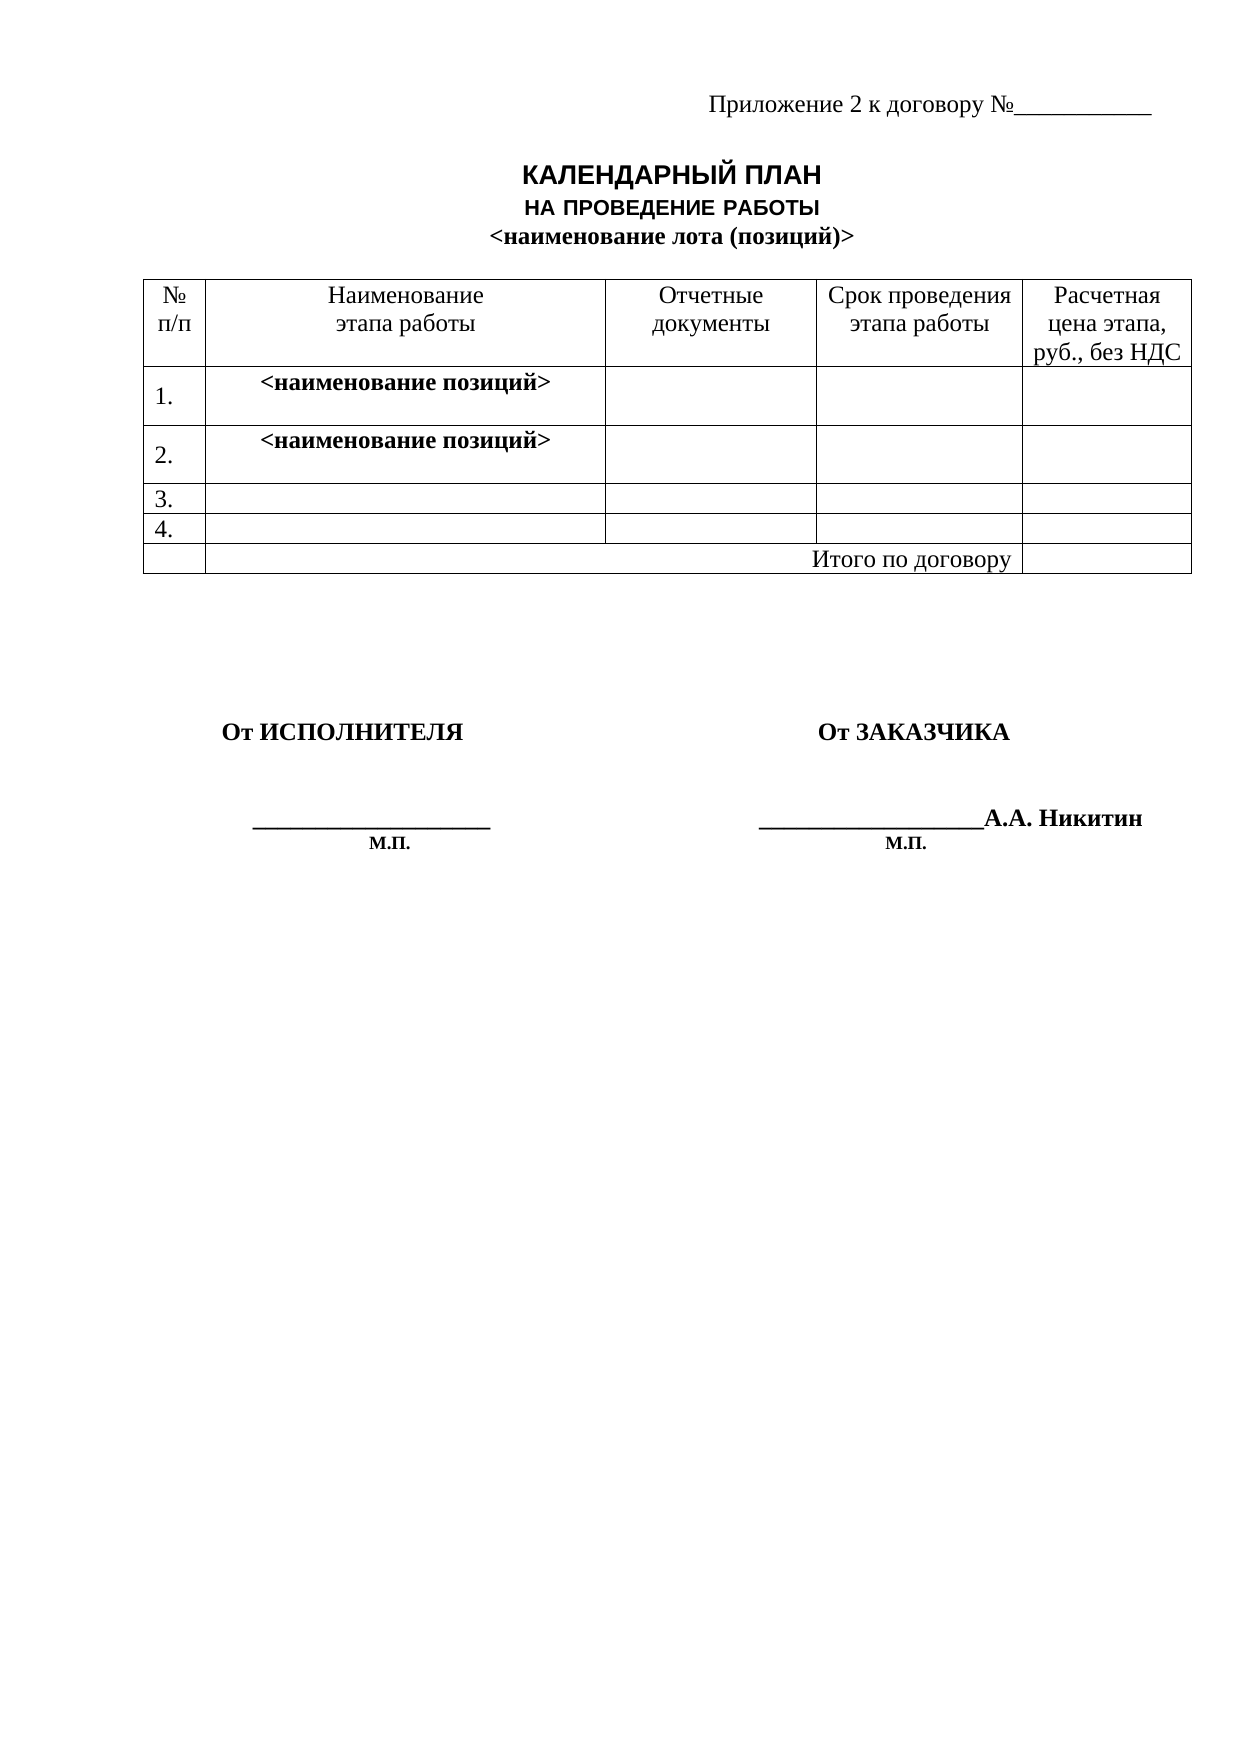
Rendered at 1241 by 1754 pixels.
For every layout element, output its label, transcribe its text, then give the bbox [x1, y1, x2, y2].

table_cell [606, 514, 816, 543]
text Приложение 2 к договору №___________ [148, 89, 1152, 117]
table_cell Срок проведения этапа работы [817, 280, 1022, 366]
table_cell [817, 484, 1022, 513]
table_cell 1. [144, 367, 205, 424]
table_cell [206, 514, 605, 543]
table_cell [1023, 367, 1191, 424]
table_cell Наименование этапа работы [206, 280, 605, 366]
table_cell 4. [144, 514, 205, 543]
table_cell [1023, 544, 1191, 572]
table_cell [817, 426, 1022, 483]
table_cell [1023, 514, 1191, 543]
table_cell № п/п [144, 280, 205, 366]
table_cell [606, 484, 816, 513]
table_cell <наименование позиций> [206, 426, 605, 483]
table_cell [606, 426, 816, 483]
table_cell [817, 367, 1022, 424]
table_cell Расчетная цена этапа, руб., без НДС [1023, 280, 1191, 366]
table_cell Итого по договору [206, 544, 1022, 572]
table_cell [606, 367, 816, 424]
table_cell [817, 514, 1022, 543]
table_cell Отчетные документы [606, 280, 816, 366]
table_cell [144, 544, 205, 572]
table_cell 3. [144, 484, 205, 513]
text ___________________ __________________А.А. Никитин [148, 803, 1152, 832]
text М.П. М.П. [148, 832, 1152, 854]
table_cell <наименование позиций> [206, 367, 605, 424]
table_cell 2. [144, 426, 205, 483]
table_cell [1023, 484, 1191, 513]
table_header КАЛЕНДАРНЫЙ ПЛАН на проведение работы <наименование лота (позиций)> [143, 146, 1201, 279]
table_cell [206, 484, 605, 513]
table_cell [1023, 426, 1191, 483]
text От ИСПОЛНИТЕЛЯ От ЗАКАЗЧИКА [148, 717, 1152, 746]
